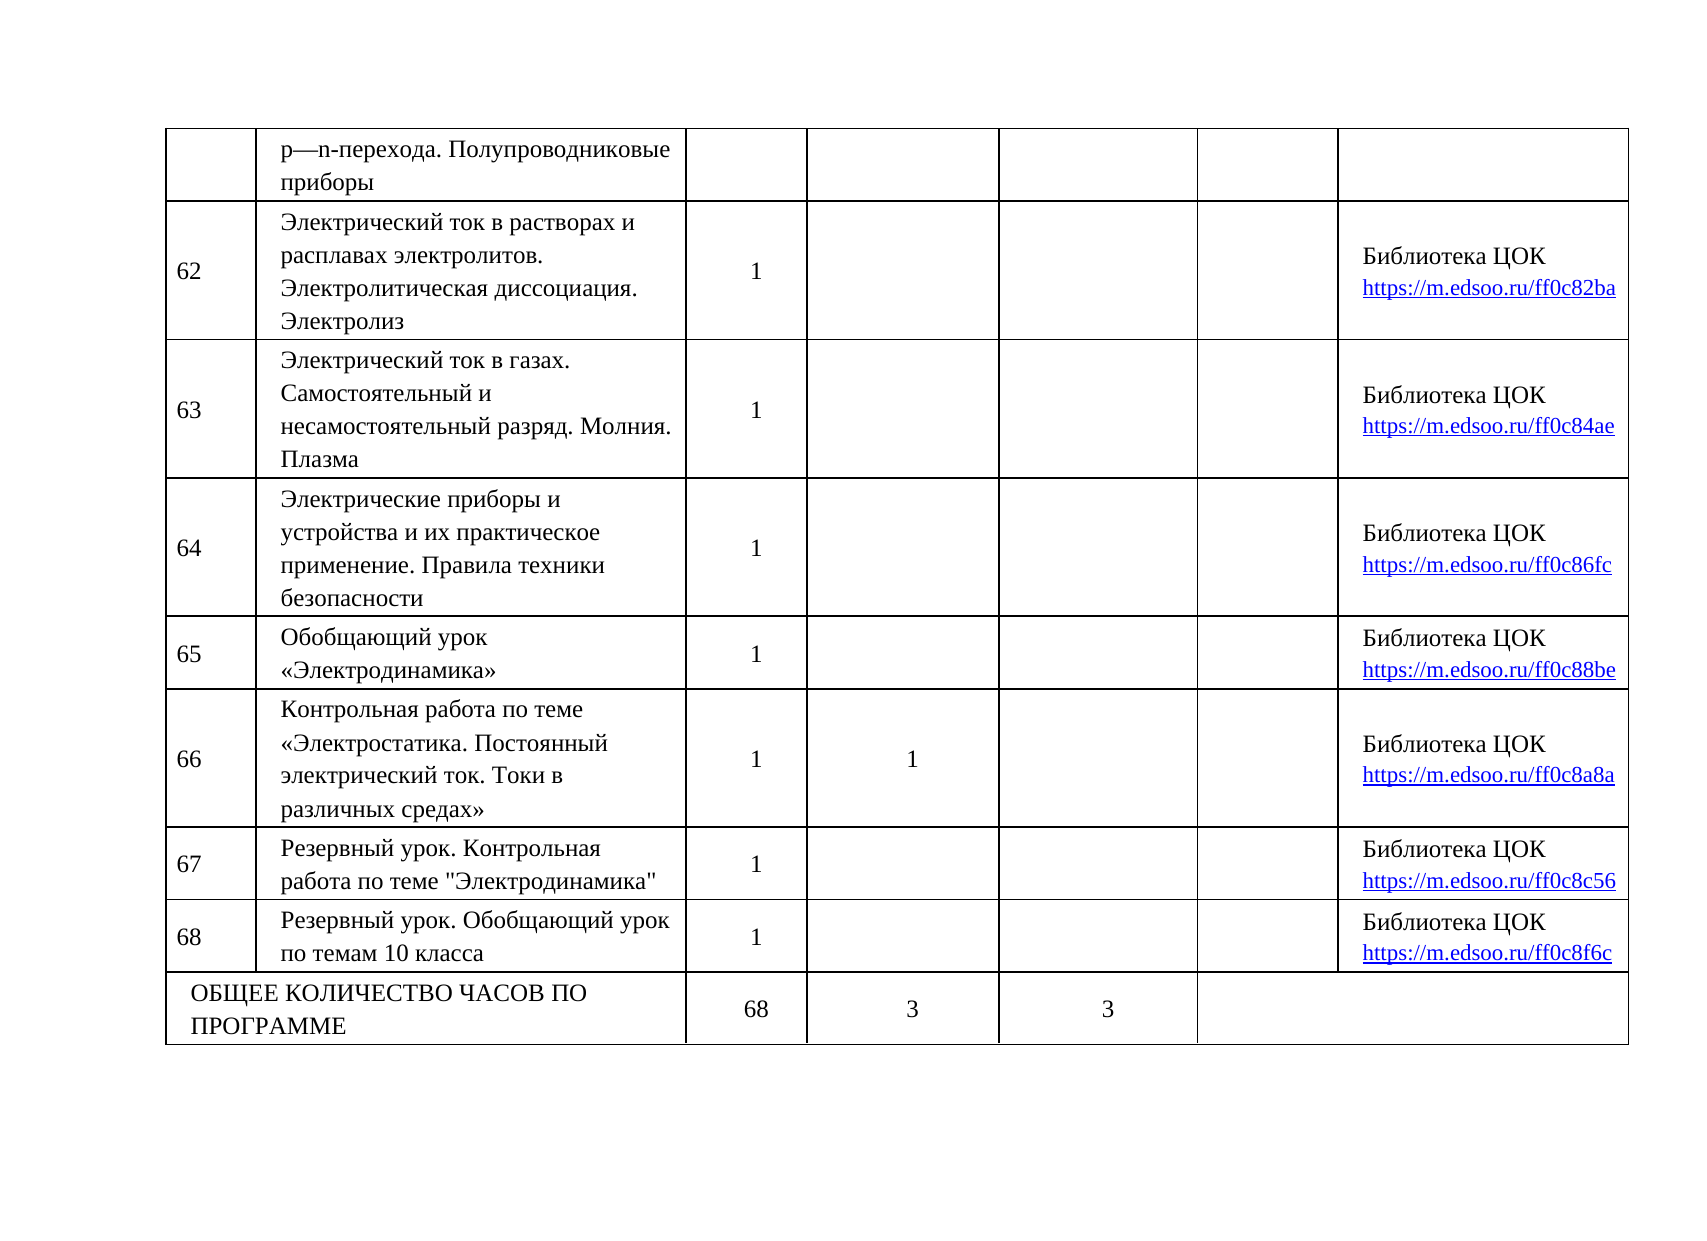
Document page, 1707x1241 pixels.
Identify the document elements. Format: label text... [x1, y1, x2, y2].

table_cell 65 [167, 617, 255, 688]
table_cell 1 [808, 690, 998, 826]
table_cell [1198, 129, 1337, 200]
table_cell [1000, 202, 1197, 338]
table_cell [808, 617, 998, 688]
table_cell 1 [687, 479, 806, 615]
table_cell Резервный урок. Обобщающий урок по темам 10 класса [257, 900, 685, 971]
table_cell Библиотека ЦОК https://m.edsoo.ru/ff0c88be [1339, 617, 1628, 688]
table_cell Библиотека ЦОК https://m.edsoo.ru/ff0c86fc [1339, 479, 1628, 615]
table_cell Контрольная работа по теме «Электростатика. Постоянный электрический ток. Токи в различных средах» [257, 690, 685, 826]
table_cell Библиотека ЦОК https://m.edsoo.ru/ff0c84ae [1339, 340, 1628, 477]
table_cell [808, 479, 998, 615]
table_cell [1198, 828, 1337, 899]
table_cell Электрический ток в растворах и расплавах электролитов. Электролитическая диссоциация. Электролиз [257, 202, 685, 338]
table_cell [1000, 479, 1197, 615]
table_cell [1198, 479, 1337, 615]
table_cell [1000, 129, 1197, 200]
table_cell 3 [808, 973, 998, 1043]
table_cell 68 [687, 973, 806, 1043]
table_cell 1 [687, 900, 806, 971]
table_cell [808, 340, 998, 477]
table_cell Библиотека ЦОК https://m.edsoo.ru/ff0c8c56 [1339, 828, 1628, 899]
table_cell [1198, 690, 1337, 826]
table_cell [1000, 690, 1197, 826]
table_cell [1198, 973, 1628, 1043]
table_cell [1000, 617, 1197, 688]
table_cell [1339, 129, 1628, 200]
table_cell [1198, 617, 1337, 688]
table_cell 68 [167, 900, 255, 971]
table_cell Библиотека ЦОК https://m.edsoo.ru/ff0c8a8a [1339, 690, 1628, 826]
table_cell Библиотека ЦОК https://m.edsoo.ru/ff0c82ba [1339, 202, 1628, 338]
table_cell 66 [167, 690, 255, 826]
table_cell 62 [167, 202, 255, 338]
table_cell [1000, 828, 1197, 899]
table_cell [1000, 340, 1197, 477]
table_cell 1 [687, 617, 806, 688]
table_cell [808, 900, 998, 971]
table_cell [1198, 202, 1337, 338]
table_cell 1 [687, 340, 806, 477]
table_cell Электрические приборы и устройства и их практическое применение. Правила техники безопасности [257, 479, 685, 615]
table_cell 1 [687, 202, 806, 338]
table_cell 64 [167, 479, 255, 615]
table_cell 1 [687, 828, 806, 899]
table_cell 1 [687, 690, 806, 826]
table_cell 1 [687, 129, 806, 200]
table_cell [1198, 900, 1337, 971]
table_cell Электрический ток в газах. Самостоятельный и несамостоятельный разряд. Молния. Плазма [257, 340, 685, 477]
table_cell Обобщающий урок «Электродинамика» [257, 617, 685, 688]
table_cell [808, 828, 998, 899]
table_cell 63 [167, 340, 255, 477]
table_cell 3 [1000, 973, 1197, 1043]
table_cell 61 [167, 129, 255, 200]
table_cell 67 [167, 828, 255, 899]
table_cell Библиотека ЦОК https://m.edsoo.ru/ff0c8f6c [1339, 900, 1628, 971]
table_cell [1198, 340, 1337, 477]
table_cell ОБЩЕЕ КОЛИЧЕСТВО ЧАСОВ ПО ПРОГРАММЕ [167, 973, 685, 1043]
table_cell [808, 129, 998, 200]
table_cell [1000, 900, 1197, 971]
table_cell [808, 202, 998, 338]
table_cell Резервный урок. Контрольная работа по теме "Электродинамика" [257, 828, 685, 899]
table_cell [257, 129, 685, 200]
